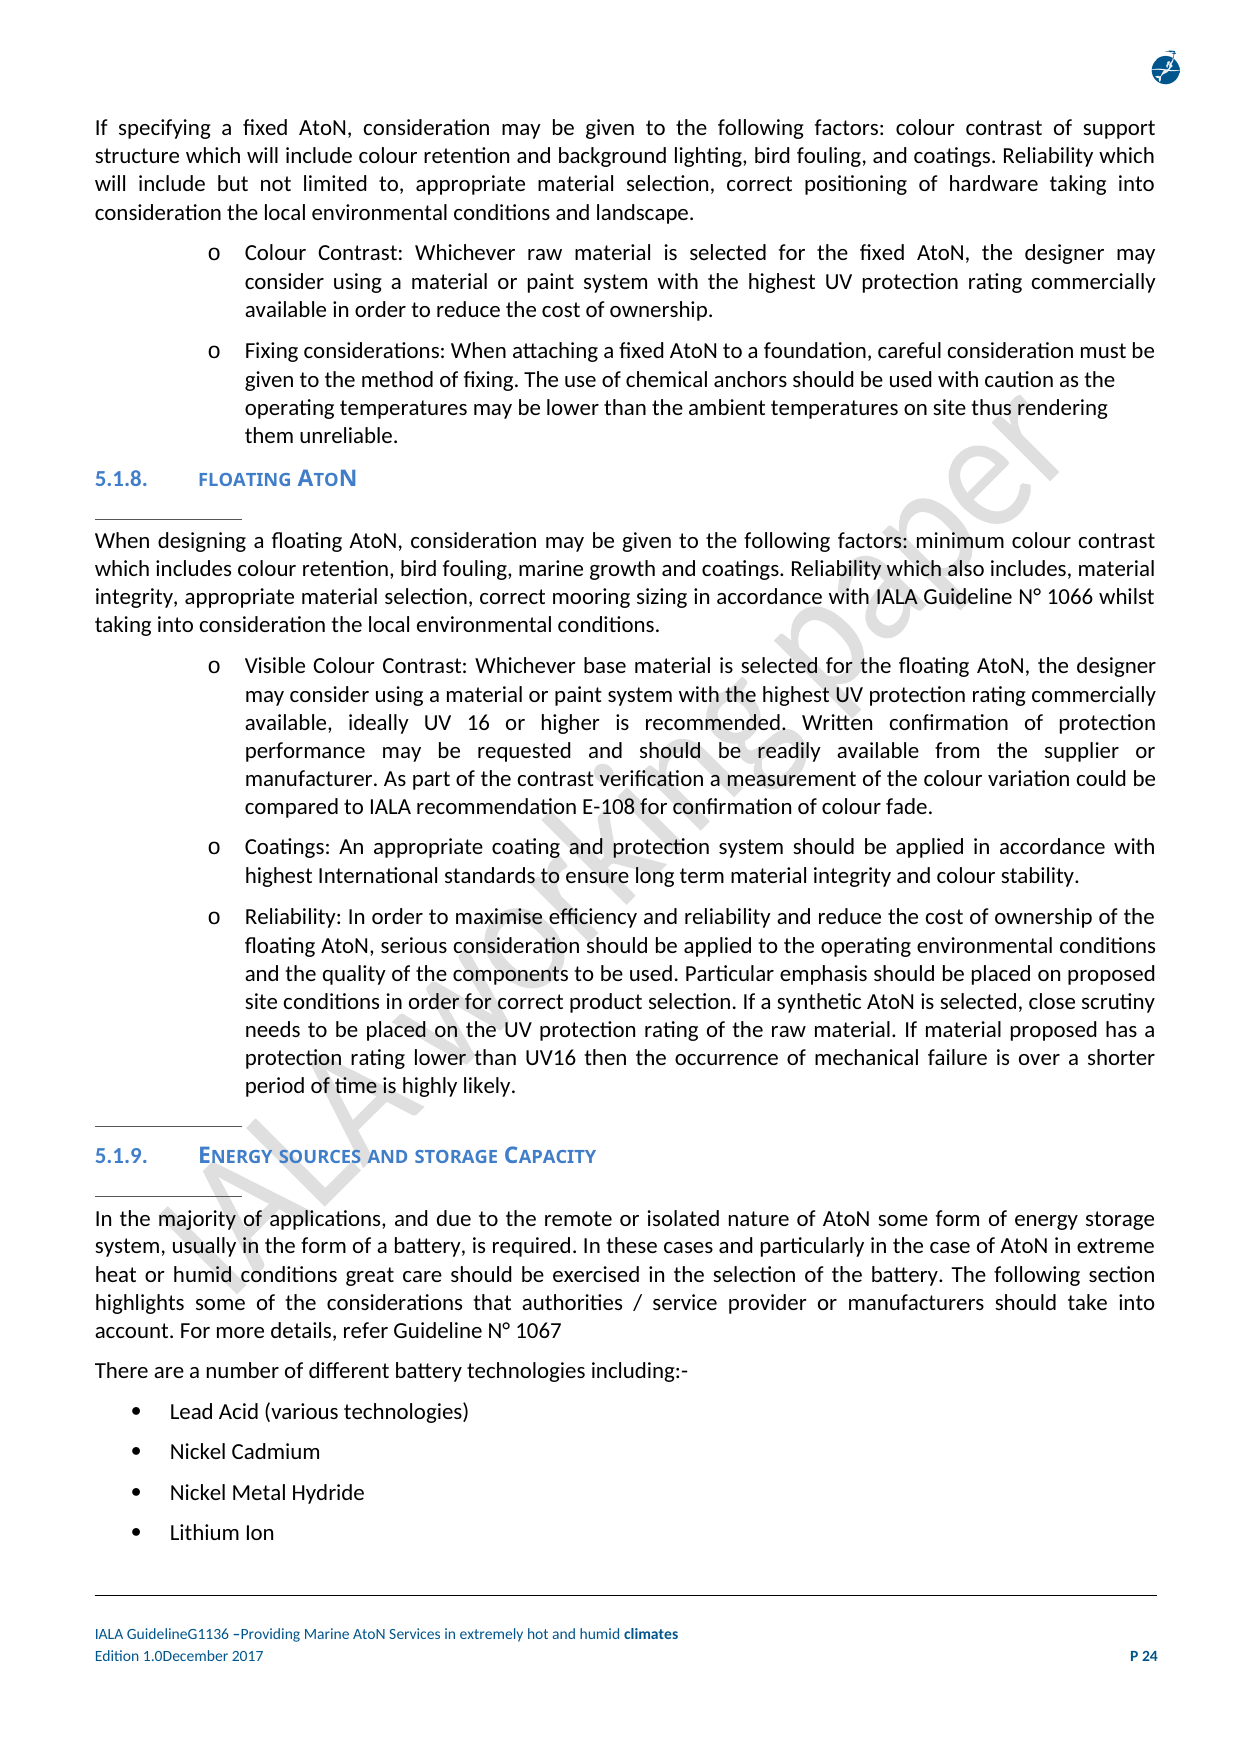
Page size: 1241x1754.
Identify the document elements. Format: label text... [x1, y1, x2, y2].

text If specifying a fixed AtoN, consideration may be given to the following factors: colour contrast of support structure which will include colour retention and background lighting, bird fouling, and coatings. Reliability which will include but not limited to, appropriate material selection, correct positioning of hardware taking into consideration the local environmental conditions and landscape. [94, 113, 1157, 226]
list Colour Contrast: Whichever raw material is selected for the fixed AtoN, the designer may consider using a material or paint system with the highest UV protection rating commercially available in order to reduce the cost of ownership. [207, 238, 1157, 323]
list Fixing considerations: When attaching a fixed AtoN to a foundation, careful consideration must be given to the method of fixing. The use of chemical anchors should be used with caution as the operating temperatures may be lower than the ambient temperatures on site thus rendering them unreliable. [207, 336, 1157, 449]
subtitle Energy sources and storage Capacity [94, 1139, 1157, 1170]
list Coatings: An appropriate coating and protection system should be applied in accordance with highest International standards to ensure long term material integrity and colour stability. [207, 832, 1157, 890]
text There are a number of different battery technologies including:- [94, 1356, 1157, 1384]
list Visible Colour Contrast: Whichever base material is selected for the floating AtoN, the designer may consider using a material or paint system with the highest UV protection rating commercially available, ideally UV 16 or higher is recommended. Written confirmation of protection performance may be requested and should be readily available from the supplier or manufacturer. As part of the contrast verification a measurement of the colour variation could be compared to IALA recommendation E-108 for confirmation of colour fade. [207, 651, 1157, 820]
subtitle floating AtoN [94, 462, 1157, 493]
text In the majority of applications, and due to the remote or isolated nature of AtoN some form of energy storage system, usually in the form of a battery, is required. In these cases and particularly in the case of AtoN in extreme heat or humid conditions great care should be exercised in the selection of the battery. The following section highlights some of the considerations that authorities / service provider or manufacturers should take into account. For more details, refer Guideline N° 1067 [94, 1204, 1157, 1344]
picture [1120, 0, 1239, 119]
list Nickel Cadmium [132, 1437, 1157, 1465]
list Reliability: In order to maximise efficiency and reliability and reduce the cost of ownership of the floating AtoN, serious consideration should be applied to the operating environmental conditions and the quality of the components to be used. Particular emphasis should be placed on proposed site conditions in order for correct product selection. If a synthetic AtoN is selected, close scrutiny needs to be placed on the UV protection rating of the raw material. If material proposed has a protection rating lower than UV16 then the occurrence of mechanical failure is over a shorter period of time is highly likely. [207, 902, 1157, 1099]
list Nickel Metal Hydride [132, 1478, 1157, 1506]
list Lead Acid (various technologies) [132, 1397, 1157, 1425]
list Lithium Ion [132, 1518, 1157, 1546]
text When designing a floating AtoN, consideration may be given to the following factors: minimum colour contrast which includes colour retention, bird fouling, marine growth and coatings. Reliability which also includes, material integrity, appropriate material selection, correct mooring sizing in accordance with IALA Guideline N° 1066 whilst taking into consideration the local environmental conditions. [94, 526, 1157, 638]
